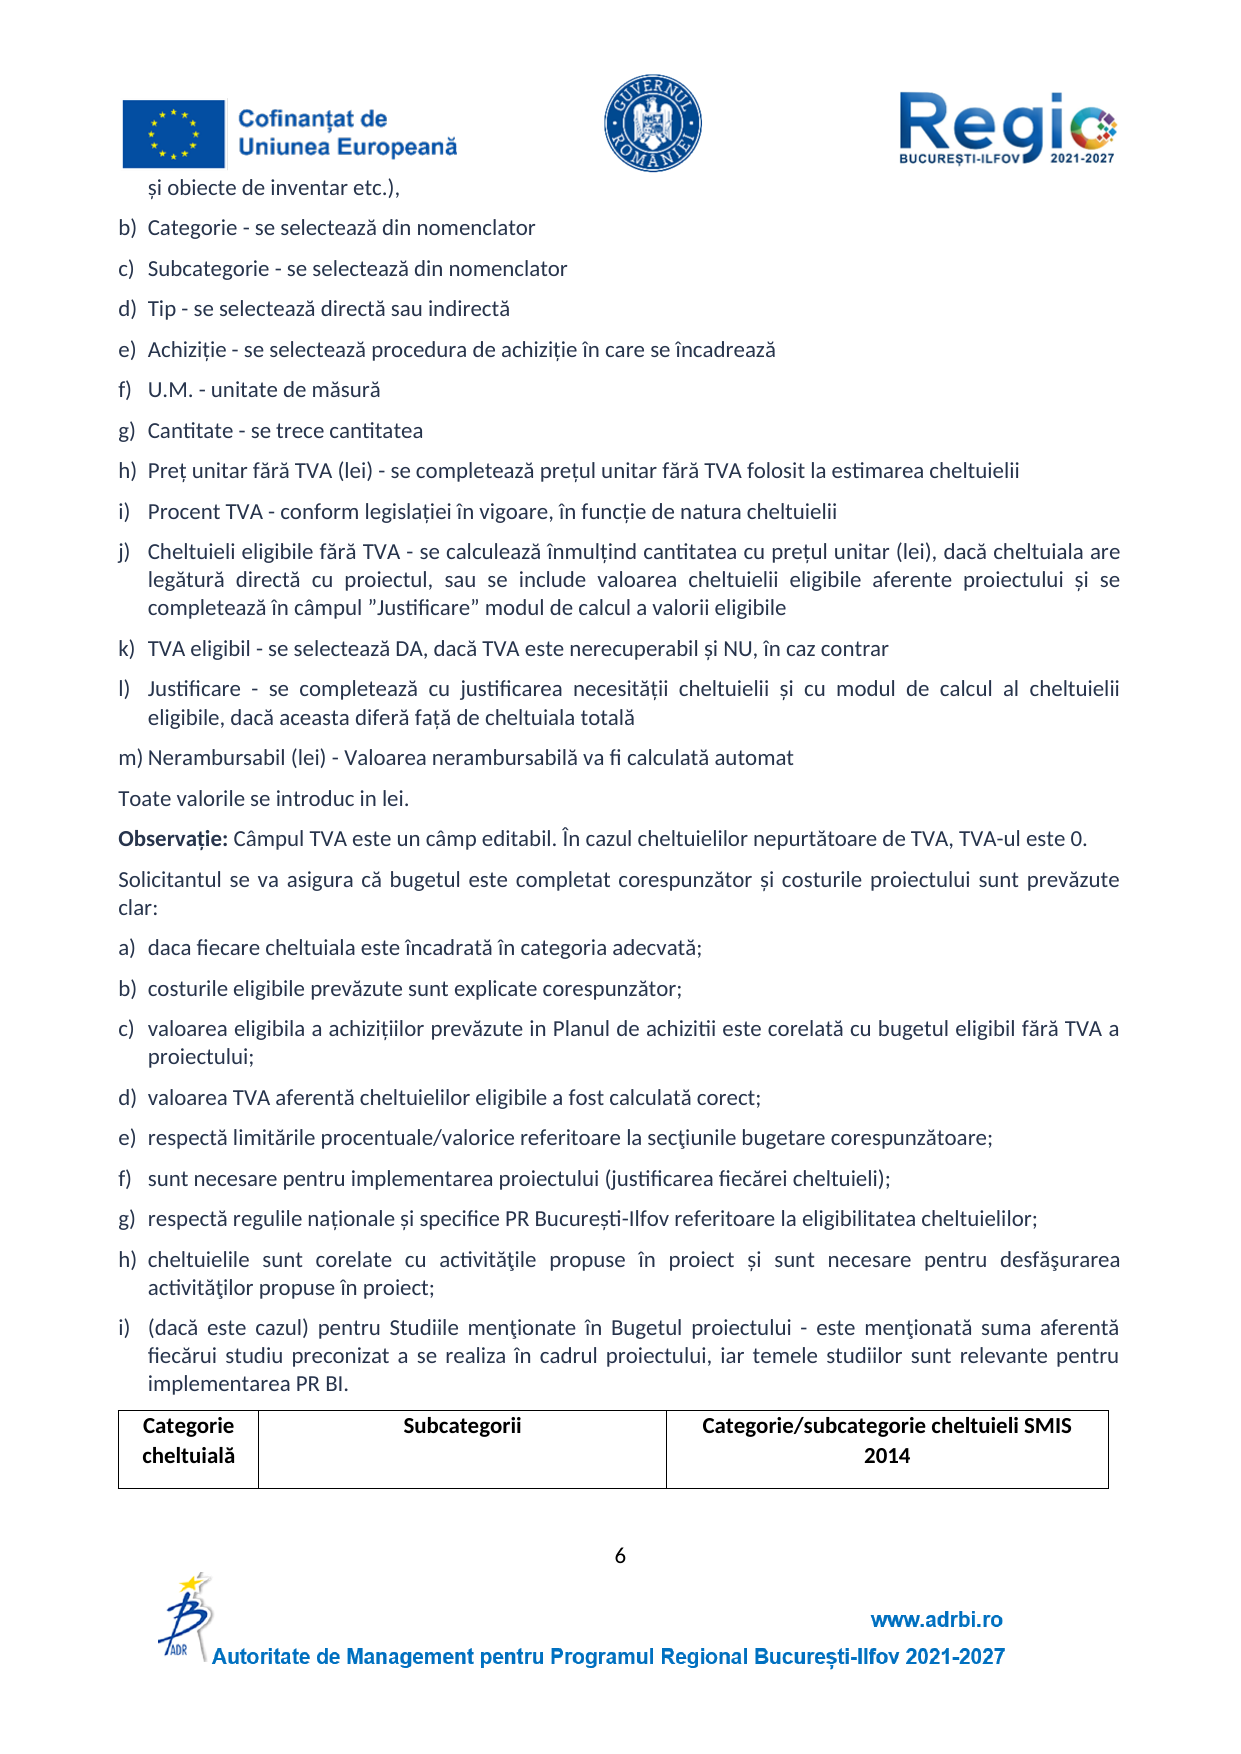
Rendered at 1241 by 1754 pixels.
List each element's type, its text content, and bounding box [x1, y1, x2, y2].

list (dacă este cazul) pentru Studiile menţionate în Bugetul proiectului - este menţionată suma aferentă fiecărui studiu preconizat a se realiza în cadrul proiectului, iar temele studiilor sunt relevante pentru implementarea PR BI. [118, 1313, 1122, 1397]
list Subcategorie - se selectează din nomenclator [118, 254, 1122, 282]
list cheltuielile sunt corelate cu activităţile propuse în proiect și sunt necesare pentru desfăşurarea activităţilor propuse în proiect; [118, 1245, 1122, 1301]
list Categorie - se selectează din nomenclator [118, 213, 1122, 241]
list Tip - se selectează directă sau indirectă [118, 294, 1122, 322]
list Preț unitar fără TVA (lei) - se completează prețul unitar fără TVA folosit la estimarea cheltuielii [118, 456, 1122, 484]
picture [603, 73, 703, 173]
list Achiziție - se selectează procedura de achiziție în care se încadrează [118, 335, 1122, 363]
list respectă limitările procentuale/valorice referitoare la secţiunile bugetare corespunzătoare; [118, 1123, 1122, 1151]
picture [118, 1569, 1045, 1681]
picture [895, 81, 1120, 173]
list valoarea TVA aferentă cheltuielilor eligibile a fost calculată corect; [118, 1083, 1122, 1111]
list sunt necesare pentru implementarea proiectului (justificarea fiecărei cheltuieli); [118, 1164, 1122, 1192]
list valoarea eligibila a achizițiilor prevăzute in Planul de achizitii este corelată cu bugetul eligibil fără TVA a proiectului; [118, 1014, 1122, 1070]
text Solicitantul se va asigura că bugetul este completat corespunzător și costurile proiectului sunt prevăzute clar: [118, 865, 1122, 921]
text Observație: Câmpul TVA este un câmp editabil. În cazul cheltuielilor nepurtătoare de TVA, TVA-ul este 0. [118, 824, 1122, 852]
list daca fiecare cheltuiala este încadrată în categoria adecvată; [118, 933, 1122, 961]
list TVA eligibil - se selectează DA, dacă TVA este nerecuperabil și NU, în caz contrar [118, 634, 1122, 662]
list Nerambursabil (lei) - Valoarea nerambursabilă va fi calculată automat [118, 743, 1122, 771]
table_header Subcategorii [259, 1411, 666, 1488]
table_header Categorie cheltuială [119, 1411, 258, 1488]
picture [118, 96, 485, 173]
list respectă regulile naționale și specifice PR București-Ilfov referitoare la eligibilitatea cheltuielilor; [118, 1204, 1122, 1232]
text Toate valorile se introduc in lei. [118, 784, 1122, 812]
list Procent TVA - conform legislației în vigoare, în funcție de natura cheltuielii [118, 497, 1122, 525]
table_header Categorie/subcategorie cheltuieli SMIS 2014 [667, 1411, 1108, 1488]
list U.M. - unitate de măsură [118, 375, 1122, 403]
list Cheltuieli eligibile fără TVA - se calculează înmulțind cantitatea cu prețul unitar (lei), dacă cheltuiala are legătură directă cu proiectul, sau se include valoarea cheltuielii eligibile aferente proiectului și se completează în câmpul ”Justificare” modul de calcul a valorii eligibile [118, 537, 1122, 622]
list Justificare - se completează cu justificarea necesității cheltuielii și cu modul de calcul al cheltuielii eligibile, dacă aceasta diferă față de cheltuiala totală [118, 674, 1122, 731]
list Cantitate - se trece cantitatea [118, 416, 1122, 444]
list costurile eligibile prevăzute sunt explicate corespunzător; [118, 974, 1122, 1002]
